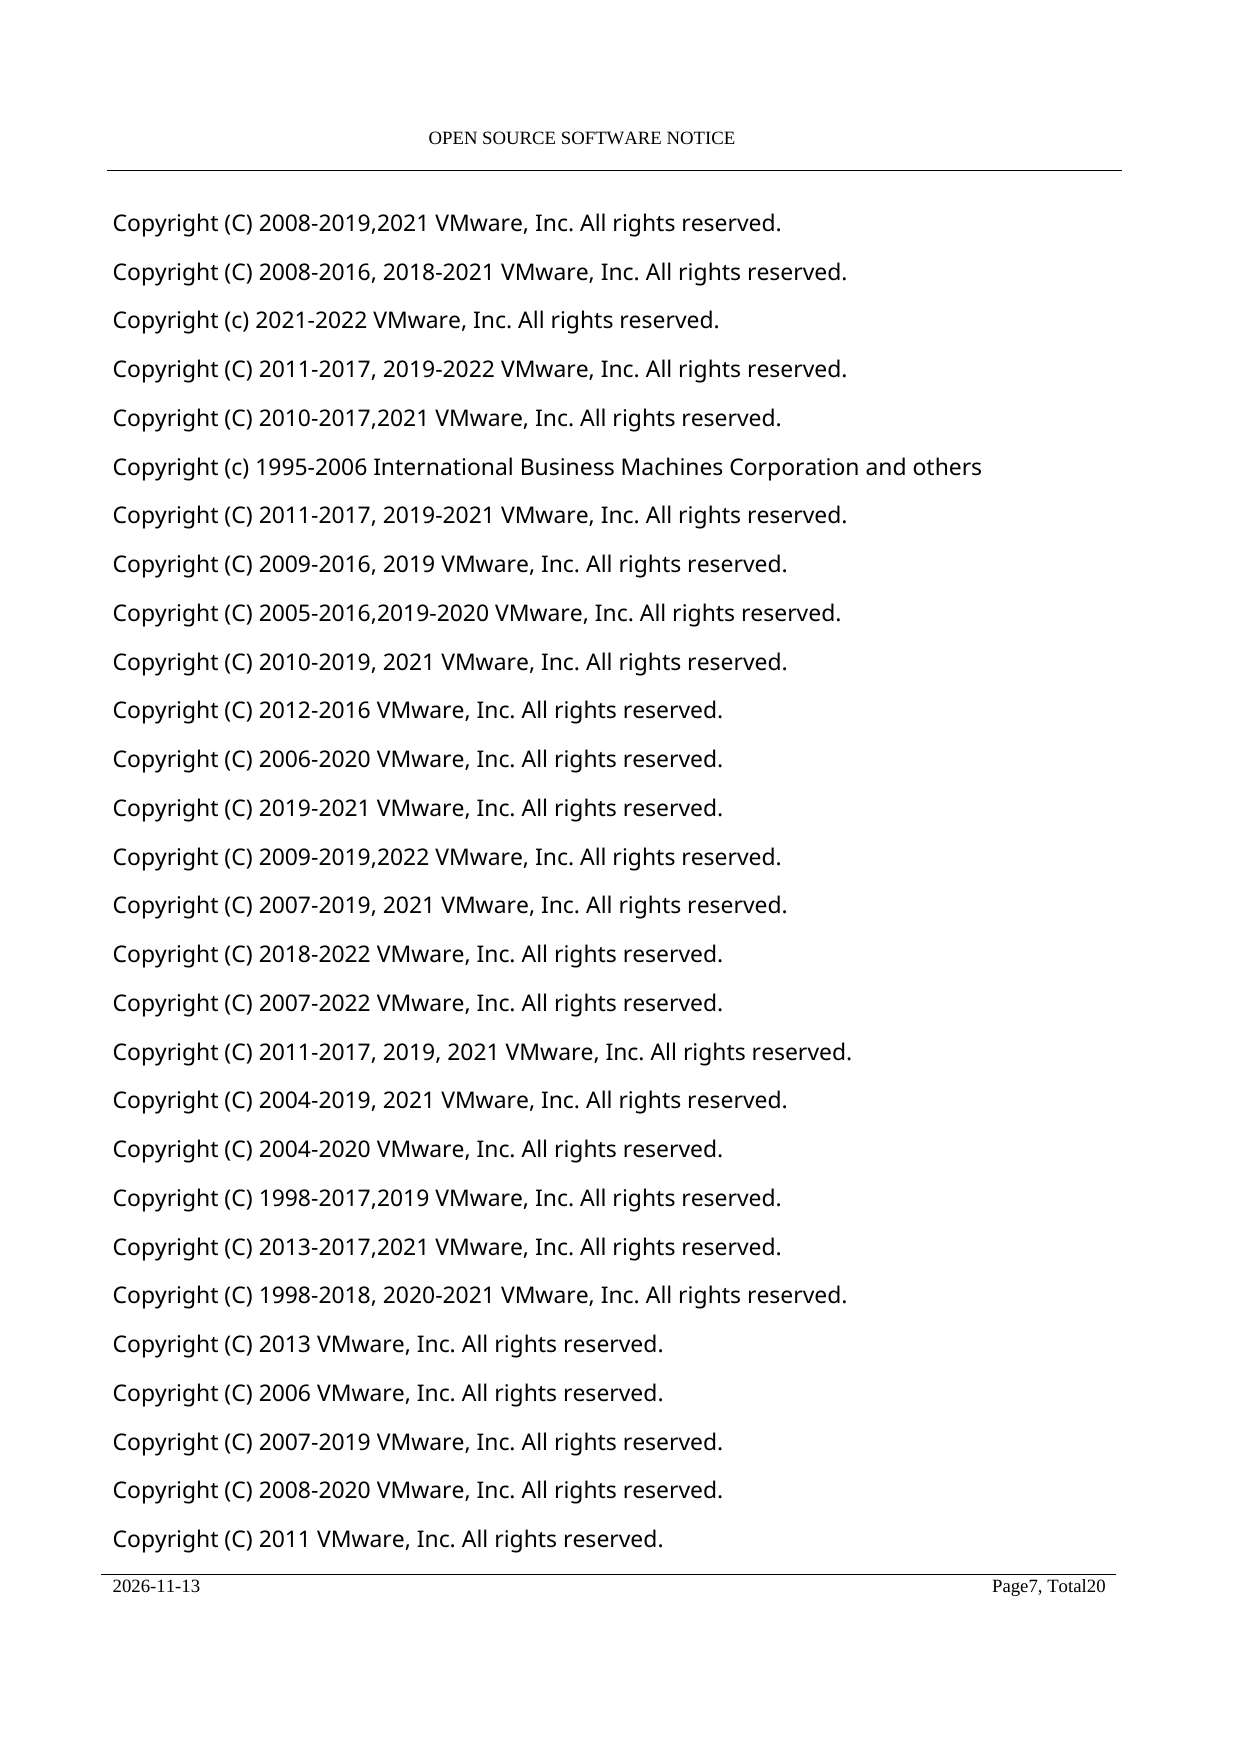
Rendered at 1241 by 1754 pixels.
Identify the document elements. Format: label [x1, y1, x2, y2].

text [112, 206, 1128, 1555]
